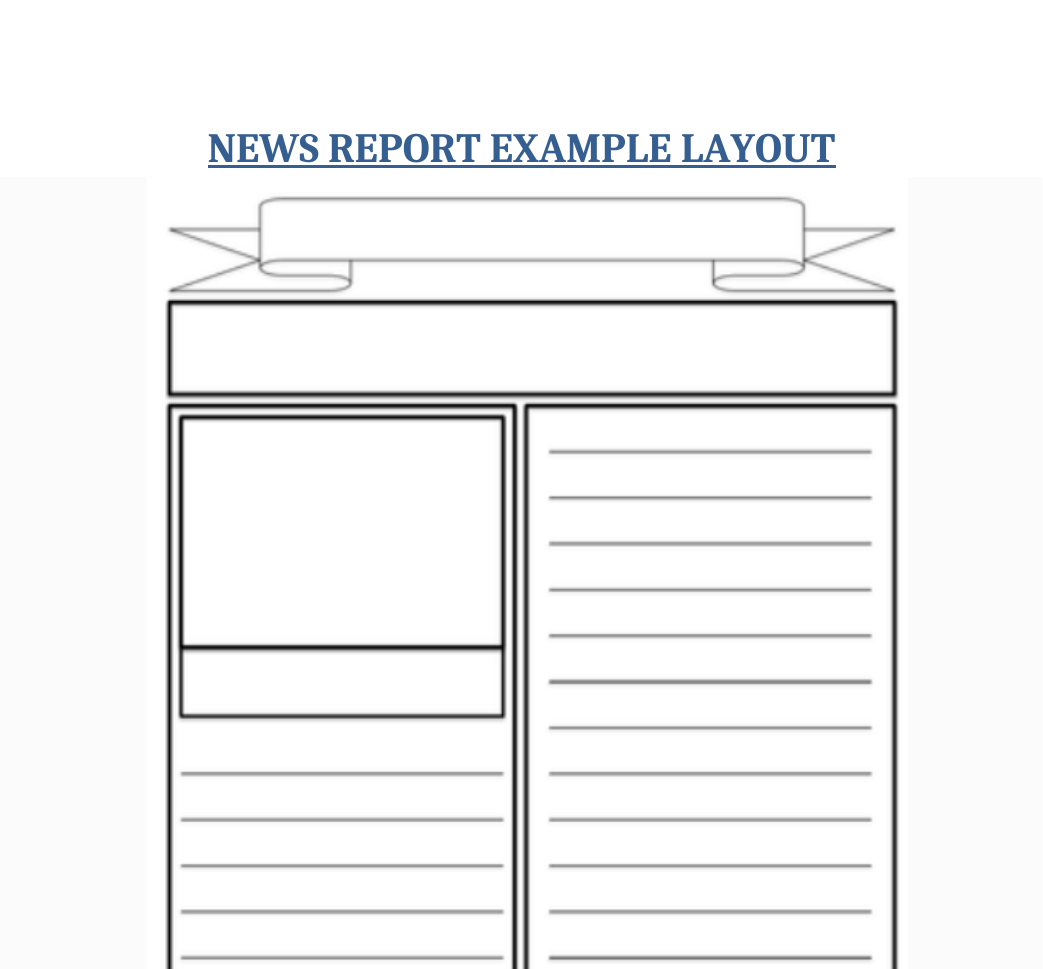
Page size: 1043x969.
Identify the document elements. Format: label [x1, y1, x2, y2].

picture [0, 177, 1043, 969]
